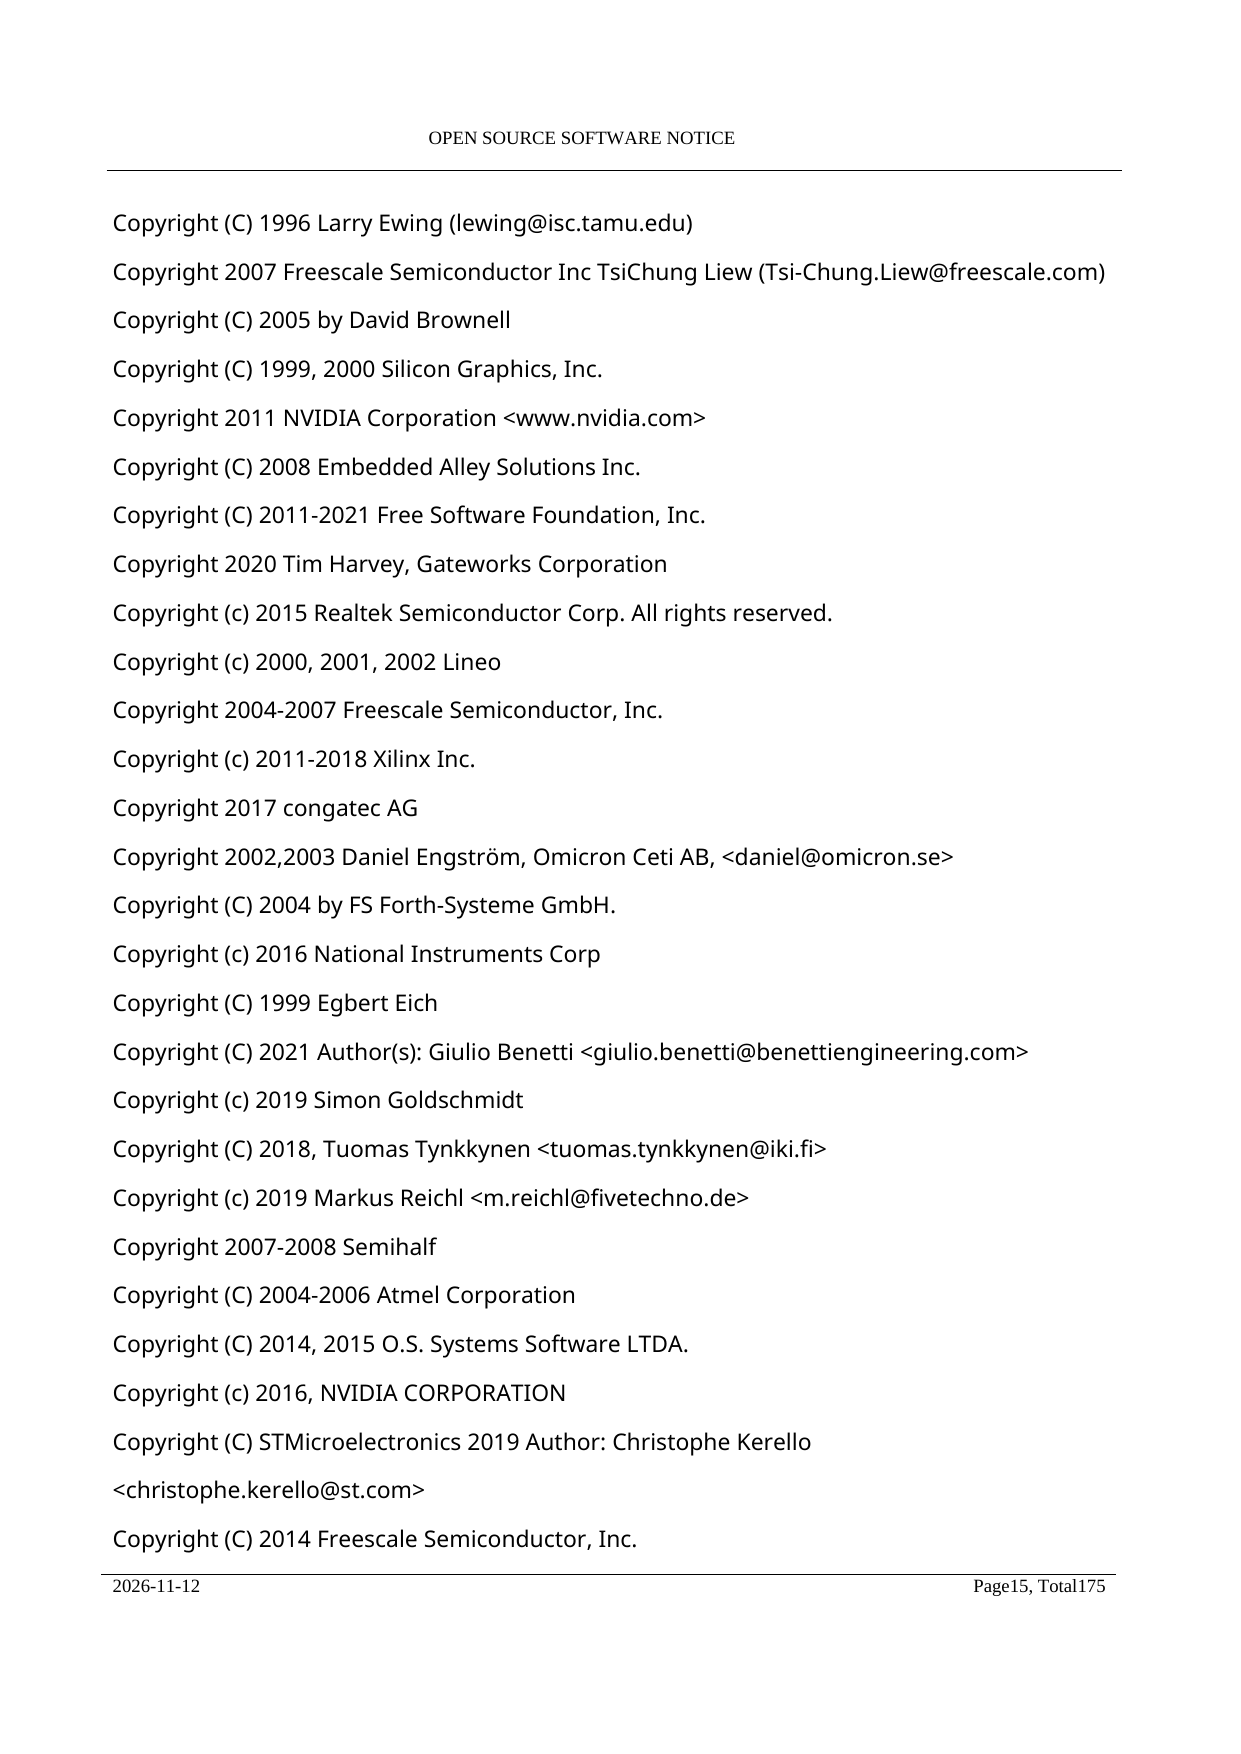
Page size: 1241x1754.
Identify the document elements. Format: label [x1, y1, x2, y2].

text [112, 206, 1128, 1555]
